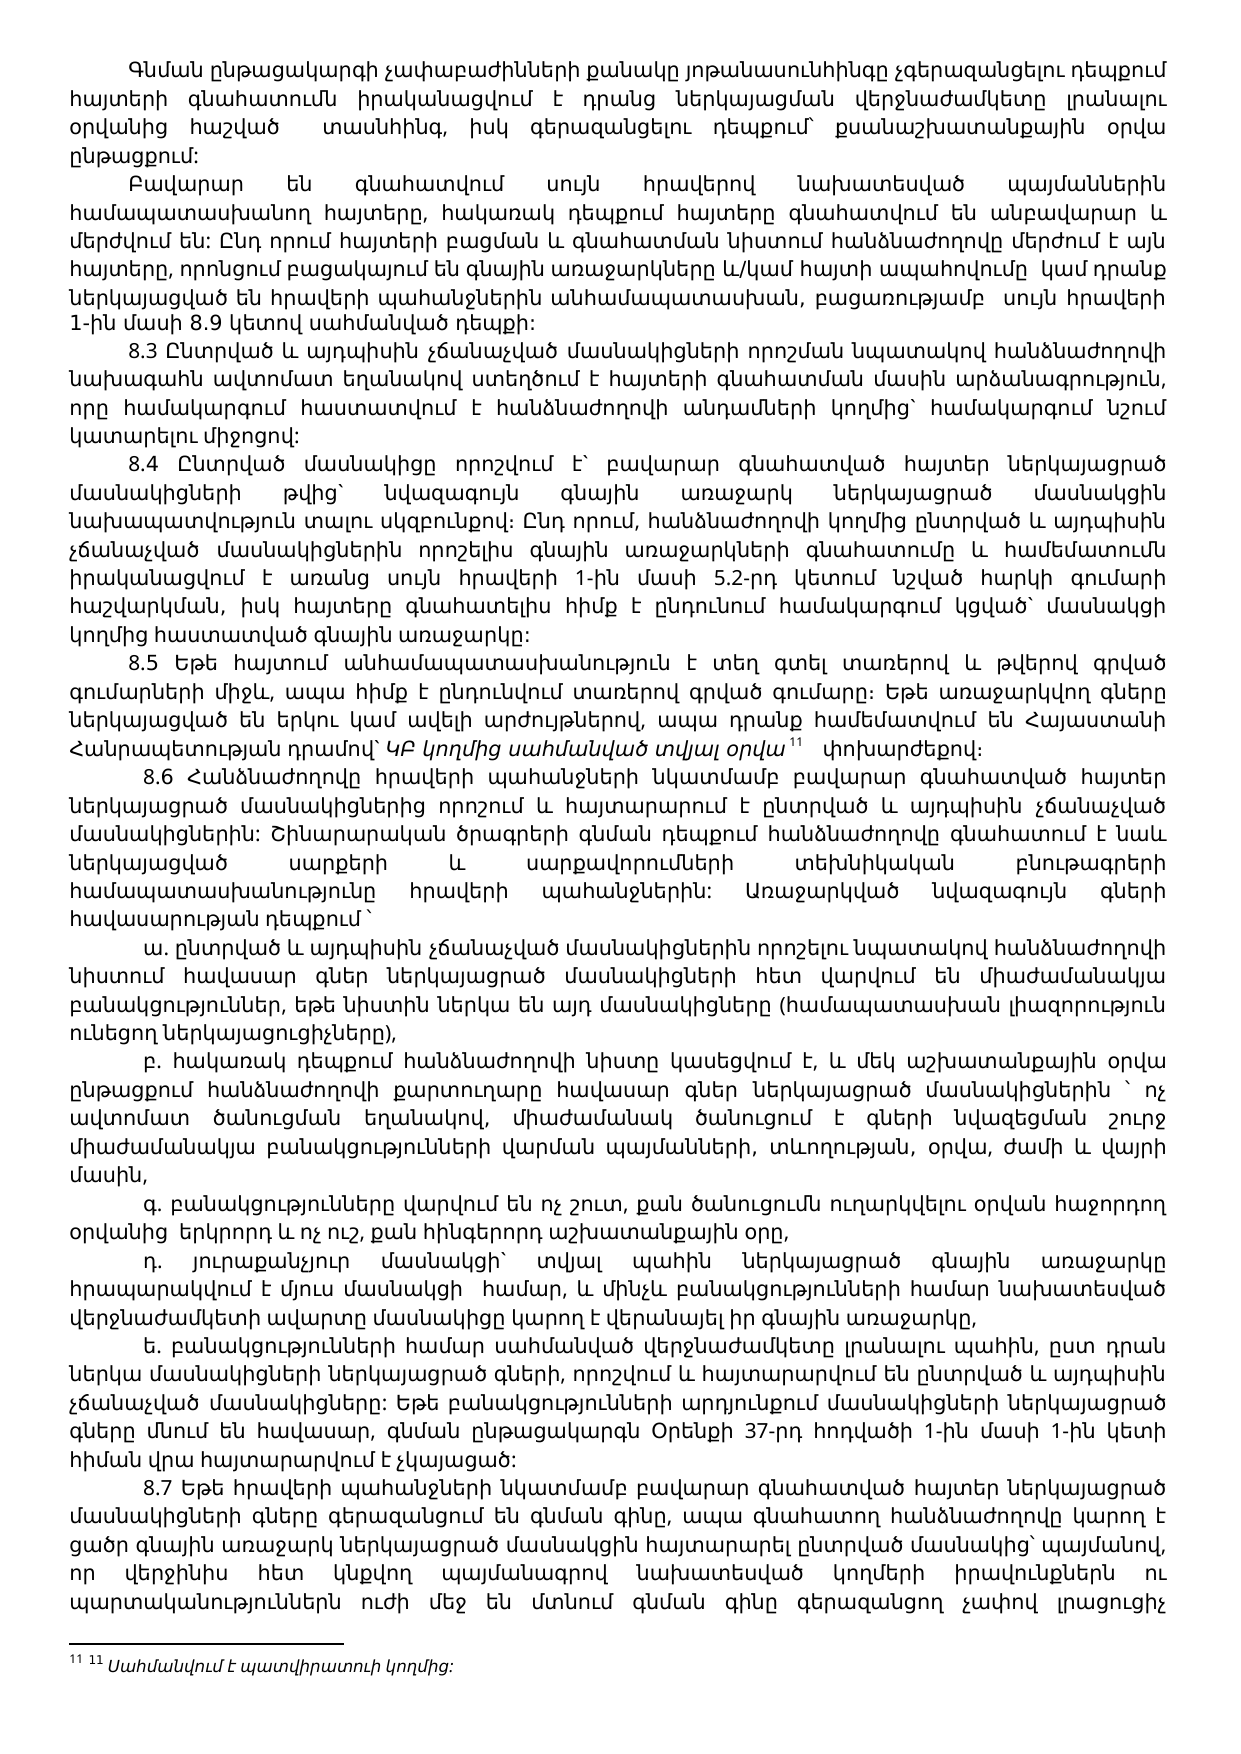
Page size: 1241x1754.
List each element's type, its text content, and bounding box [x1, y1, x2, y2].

text բ. հակառակ դեպքում հանձնաժողովի նիստը կասեցվում է, և մեկ աշխատանքային օրվա ընթացքում հանձնաժողովի քարտուղարը հավասար գներ ներկայացրած մասնակիցներին ՝ ոչ ավտոմատ ծանուցման եղանակով, միաժամանակ ծանուցում է գների նվազեցման շուրջ միաժամանակյա բանակցությունների վարման պայմանների, տևողության, օրվա, ժամի և վայրի մասին, [69, 1047, 1167, 1189]
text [69, 1473, 1167, 1615]
text Բավարար են գնահատվում սույն հրավերով նախատեսված պայմաններին համապատասխանող հայտերը, հակառակ դեպքում հայտերը գնահատվում են անբավարար և մերժվում են: Ընդ որում հայտերի բացման և գնահատման նիստում հանձնաժողովը մերժում է այն հայտերը, որոնցում բացակայում են գնային առաջարկները և/կամ հայտի ապահովումը կամ դրանք ներկայացված են հրավերի պահանջներին անհամապատասխան, բացառությամբ սույն հրավերի 1-ին մասի 8.9 կետով սահմանված դեպքի: [69, 169, 1167, 336]
text գ. բանակցությունները վարվում են ոչ շուտ, քան ծանուցումն ուղարկվելու օրվան հաջորդող օրվանից երկրորդ և ոչ ուշ, քան հինգերորդ աշխատանքային օրը, [69, 1189, 1167, 1246]
text 8.4 Ընտրված մասնակիցը որոշվում է` բավարար գնահատված հայտեր ներկայացրած մասնակիցների թվից` նվազագույն գնային առաջարկ ներկայացրած մասնակցին նախապատվություն տալու սկզբունքով։ Ընդ որում, հանձնաժողովի կողմից ընտրված և այդպիսին չճանաչված մասնակիցներին որոշելիս գնային առաջարկների գնահատումը և համեմատումն իրականացվում է առանց սույն հրավերի 1-ին մասի 5.2-րդ կետում նշված հարկի գումարի հաշվարկման, իսկ հայտերը գնահատելիս հիմք է ընդունում համակարգում կցված` մասնակցի կողմից հաստատված գնային առաջարկը: [69, 449, 1167, 648]
text ա. ընտրված և այդպիսին չճանաչված մասնակիցներին որոշելու նպատակով հանձնաժողովի նիստում հավասար գներ ներկայացրած մասնակիցների հետ վարվում են միաժամանակյա բանակցություններ, եթե նիստին ներկա են այդ մասնակիցները (համապատասխան լիազորություն ունեցող ներկայացուցիչները), [69, 933, 1167, 1047]
text դ. յուրաքանչյուր մասնակցի` տվյալ պահին ներկայացրած գնային առաջարկը հրապարակվում է մյուս մասնակցի համար, և մինչև բանակցությունների համար նախատեսված վերջնաժամկետի ավարտը մասնակիցը կարող է վերանայել իր գնային առաջարկը, [69, 1246, 1167, 1331]
text 8.6 Հանձնաժողովը հրավերի պահանջների նկատմամբ բավարար գնահատված հայտեր ներկայացրած մասնակիցներից որոշում և հայտարարում է ընտրված և այդպիսին չճանաչված մասնակիցներին: Շինարարական ծրագրերի գնման դեպքում հանձնաժողովը գնահատում է նաև ներկայացված սարքերի և սարքավորումների տեխնիկական բնութագրերի համապատասխանությունը հրավերի պահանջներին: Առաջարկված նվազագույն գների հավասարության դեպքում ՝ [69, 762, 1167, 933]
text Գնման ընթացակարգի չափաբաժինների քանակը յոթանասունհինգը չգերազանցելու դեպքում հայտերի գնահատումն իրականացվում է դրանց ներկայացման վերջնաժամկետը լրանալու օրվանից հաշված տասնհինգ, իսկ գերազանցելու դեպքում՝ քսանաշխատանքային օրվա ընթացքում: [69, 56, 1167, 169]
text 8.5 Եթե հայտում անհամապատասխանություն է տեղ գտել տառերով և թվերով գրված գումարների միջև, ապա հիմք է ընդունվում տառերով գրված գումարը։ Եթե առաջարկվող գները ներկայացված են երկու կամ ավելի արժույթներով, ապա դրանք համեմատվում են Հայաստանի Հանրապետության դրամով` ԿԲ կողմից սահմանված տվյալ օրվա 11 փոխարժեքով։ [69, 648, 1167, 762]
text 8.3 Ընտրված և այդպիսին չճանաչված մասնակիցների որոշման նպատակով հանձնաժողովի նախագահն ավտոմատ եղանակով ստեղծում է հայտերի գնահատման մասին արձանագրություն, որը համակարգում հաստատվում է հանձնաժողովի անդամների կողմից` համակարգում նշում կատարելու միջոցով: [69, 336, 1167, 449]
text ե. բանակցությունների համար սահմանված վերջնաժամկետը լրանալու պահին, ըստ դրան ներկա մասնակիցների ներկայացրած գների, որոշվում և հայտարարվում են ընտրված և այդպիսին չճանաչված մասնակիցները: Եթե բանակցությունների արդյունքում մասնակիցների ներկայացրած գները մնում են հավասար, գնման ընթացակարգն Օրենքի 37-րդ հոդվածի 1-ին մասի 1-ին կետի հիման վրա հայտարարվում է չկայացած: [69, 1331, 1167, 1473]
